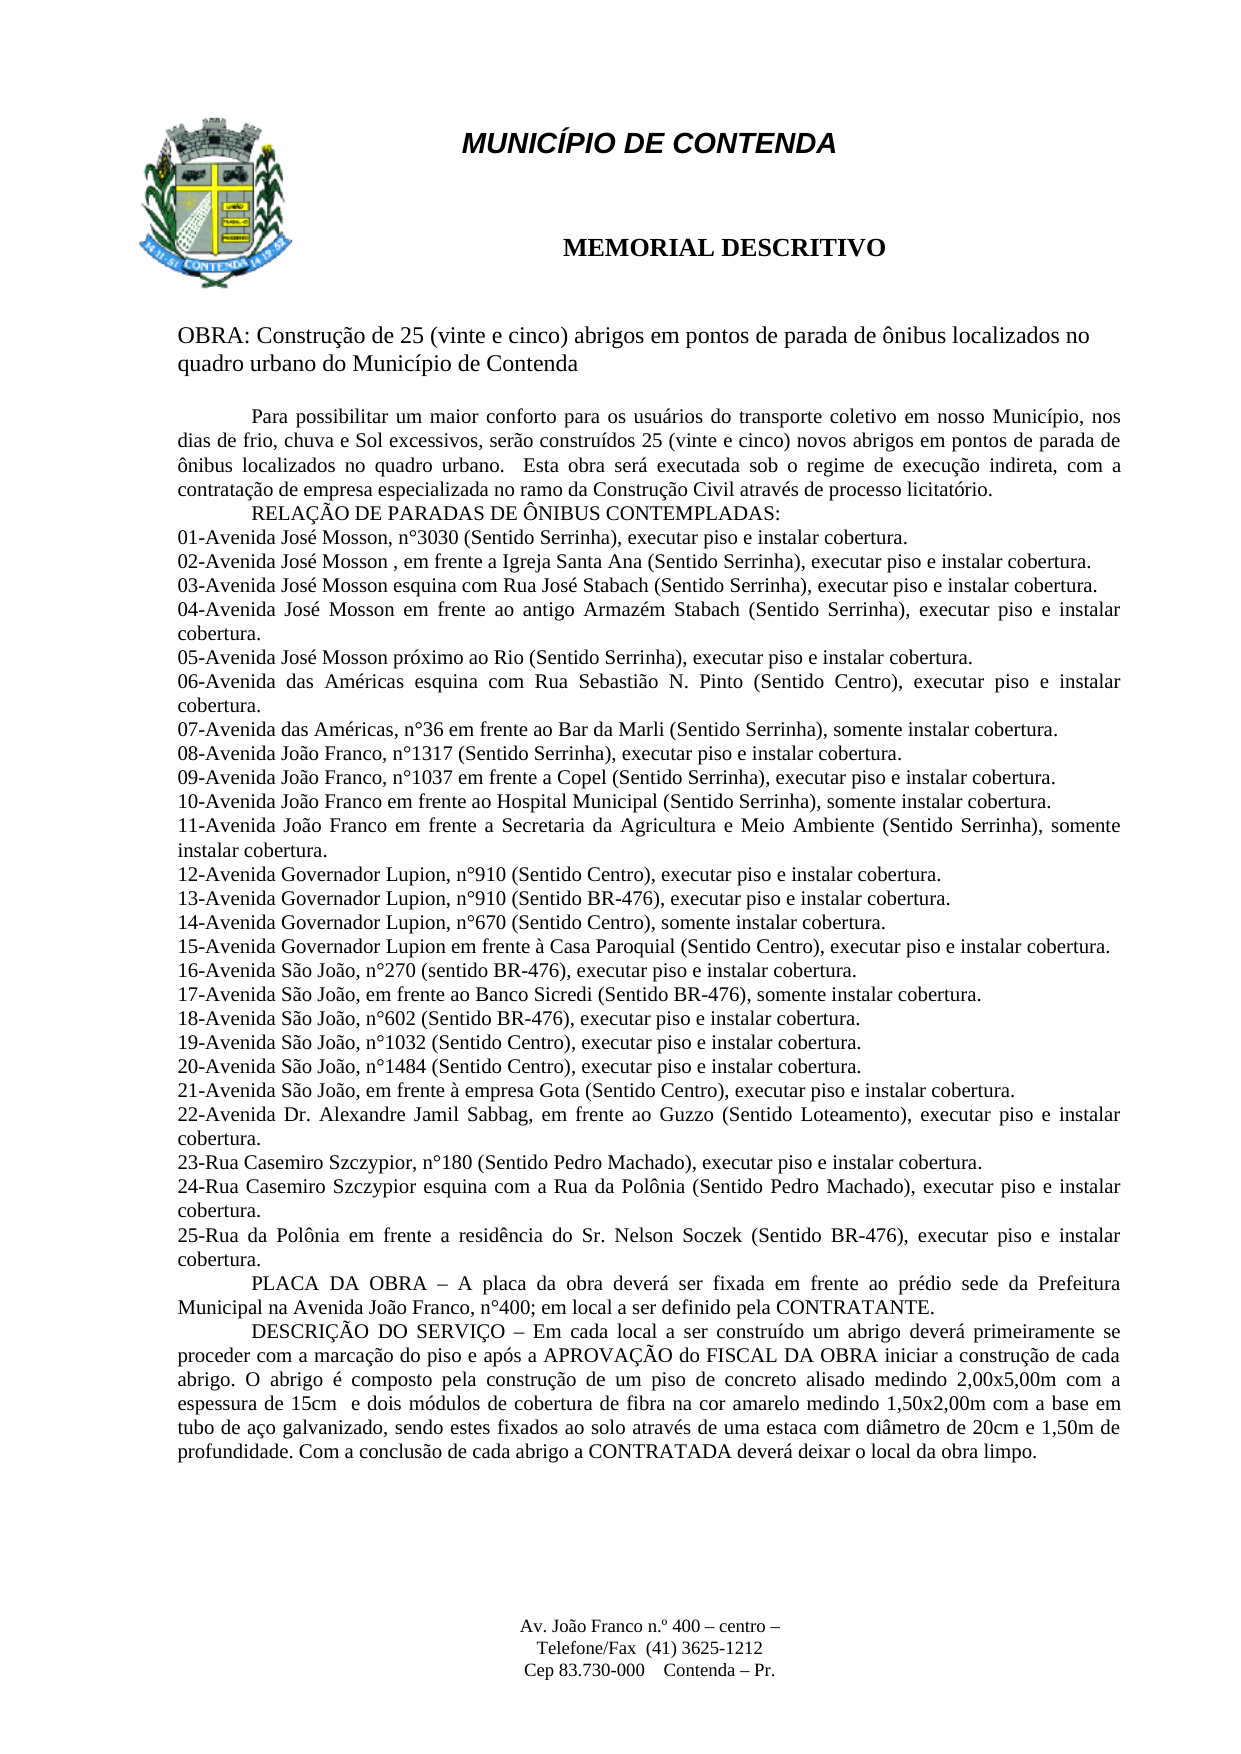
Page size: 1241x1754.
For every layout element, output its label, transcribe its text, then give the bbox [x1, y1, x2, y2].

text 01-Avenida José Mosson, n°3030 (Sentido Serrinha), executar piso e instalar cobertura. [177, 525, 1122, 549]
text OBRA: Construção de 25 (vinte e cinco) abrigos em pontos de parada de ônibus localizados no quadro urbano do Município de Contenda [177, 322, 1122, 377]
text 09-Avenida João Franco, n°1037 em frente a Copel (Sentido Serrinha), executar piso e instalar cobertura. [177, 765, 1122, 789]
text 25-Rua da Polônia em frente a residência do Sr. Nelson Soczek (Sentido BR-476), executar piso e instalar cobertura. [177, 1222, 1122, 1271]
text PLACA DA OBRA – A placa da obra deverá ser fixada em frente ao prédio sede da Prefeitura Municipal na Avenida João Franco, n°400; em local a ser definido pela CONTRATANTE. [177, 1271, 1122, 1319]
text 04-Avenida José Mosson em frente ao antigo Armazém Stabach (Sentido Serrinha), executar piso e instalar cobertura. [177, 597, 1122, 645]
text 22-Avenida Dr. Alexandre Jamil Sabbag, em frente ao Guzzo (Sentido Loteamento), executar piso e instalar cobertura. [177, 1102, 1122, 1150]
text 12-Avenida Governador Lupion, n°910 (Sentido Centro), executar piso e instalar cobertura. [177, 862, 1122, 886]
text 14-Avenida Governador Lupion, n°670 (Sentido Centro), somente instalar cobertura. [177, 910, 1122, 934]
text Para possibilitar um maior conforto para os usuários do transporte coletivo em nosso Município, nos dias de frio, chuva e Sol excessivos, serão construídos 25 (vinte e cinco) novos abrigos em pontos de parada de ônibus localizados no quadro urbano. Esta obra será executada sob o regime de execução indireta, com a contratação de empresa especializada no ramo da Construção Civil através de processo licitatório. [177, 404, 1122, 501]
text 15-Avenida Governador Lupion em frente à Casa Paroquial (Sentido Centro), executar piso e instalar cobertura. [177, 934, 1122, 958]
text 07-Avenida das Américas, n°36 em frente ao Bar da Marli (Sentido Serrinha), somente instalar cobertura. [177, 717, 1122, 741]
text 03-Avenida José Mosson esquina com Rua José Stabach (Sentido Serrinha), executar piso e instalar cobertura. [177, 573, 1122, 597]
text 20-Avenida São João, n°1484 (Sentido Centro), executar piso e instalar cobertura. [177, 1054, 1122, 1078]
text 21-Avenida São João, em frente à empresa Gota (Sentido Centro), executar piso e instalar cobertura. [177, 1078, 1122, 1102]
text 11-Avenida João Franco em frente a Secretaria da Agricultura e Meio Ambiente (Sentido Serrinha), somente instalar cobertura. [177, 813, 1122, 862]
text MEMORIAL DESCRITIVO [177, 232, 1122, 262]
text 17-Avenida São João, em frente ao Banco Sicredi (Sentido BR-476), somente instalar cobertura. [177, 982, 1122, 1006]
text 19-Avenida São João, n°1032 (Sentido Centro), executar piso e instalar cobertura. [177, 1030, 1122, 1054]
text 24-Rua Casemiro Szczypior esquina com a Rua da Polônia (Sentido Pedro Machado), executar piso e instalar cobertura. [177, 1174, 1122, 1222]
text 23-Rua Casemiro Szczypior, n°180 (Sentido Pedro Machado), executar piso e instalar cobertura. [177, 1150, 1122, 1174]
text 13-Avenida Governador Lupion, n°910 (Sentido BR-476), executar piso e instalar cobertura. [177, 886, 1122, 910]
text RELAÇÃO DE PARADAS DE ÔNIBUS CONTEMPLADAS: [177, 501, 1122, 525]
text 16-Avenida São João, n°270 (sentido BR-476), executar piso e instalar cobertura. [177, 958, 1122, 982]
text 02-Avenida José Mosson , em frente a Igreja Santa Ana (Sentido Serrinha), executar piso e instalar cobertura. [177, 549, 1122, 573]
picture [121, 97, 312, 304]
text 08-Avenida João Franco, n°1317 (Sentido Serrinha), executar piso e instalar cobertura. [177, 741, 1122, 765]
text 18-Avenida São João, n°602 (Sentido BR-476), executar piso e instalar cobertura. [177, 1006, 1122, 1030]
text 10-Avenida João Franco em frente ao Hospital Municipal (Sentido Serrinha), somente instalar cobertura. [177, 789, 1122, 813]
text 05-Avenida José Mosson próximo ao Rio (Sentido Serrinha), executar piso e instalar cobertura. [177, 645, 1122, 669]
text 06-Avenida das Américas esquina com Rua Sebastião N. Pinto (Sentido Centro), executar piso e instalar cobertura. [177, 669, 1122, 717]
text DESCRIÇÃO DO SERVIÇO – Em cada local a ser construído um abrigo deverá primeiramente se proceder com a marcação do piso e após a APROVAÇÃO do FISCAL DA OBRA iniciar a construção de cada abrigo. O abrigo é composto pela construção de um piso de concreto alisado medindo 2,00x5,00m com a espessura de 15cm e dois módulos de cobertura de fibra na cor amarelo medindo 1,50x2,00m com a base em tubo de aço galvanizado, sendo estes fixados ao solo através de uma estaca com diâmetro de 20cm e 1,50m de profundidade. Com a conclusão de cada abrigo a CONTRATADA deverá deixar o local da obra limpo. [177, 1319, 1122, 1463]
